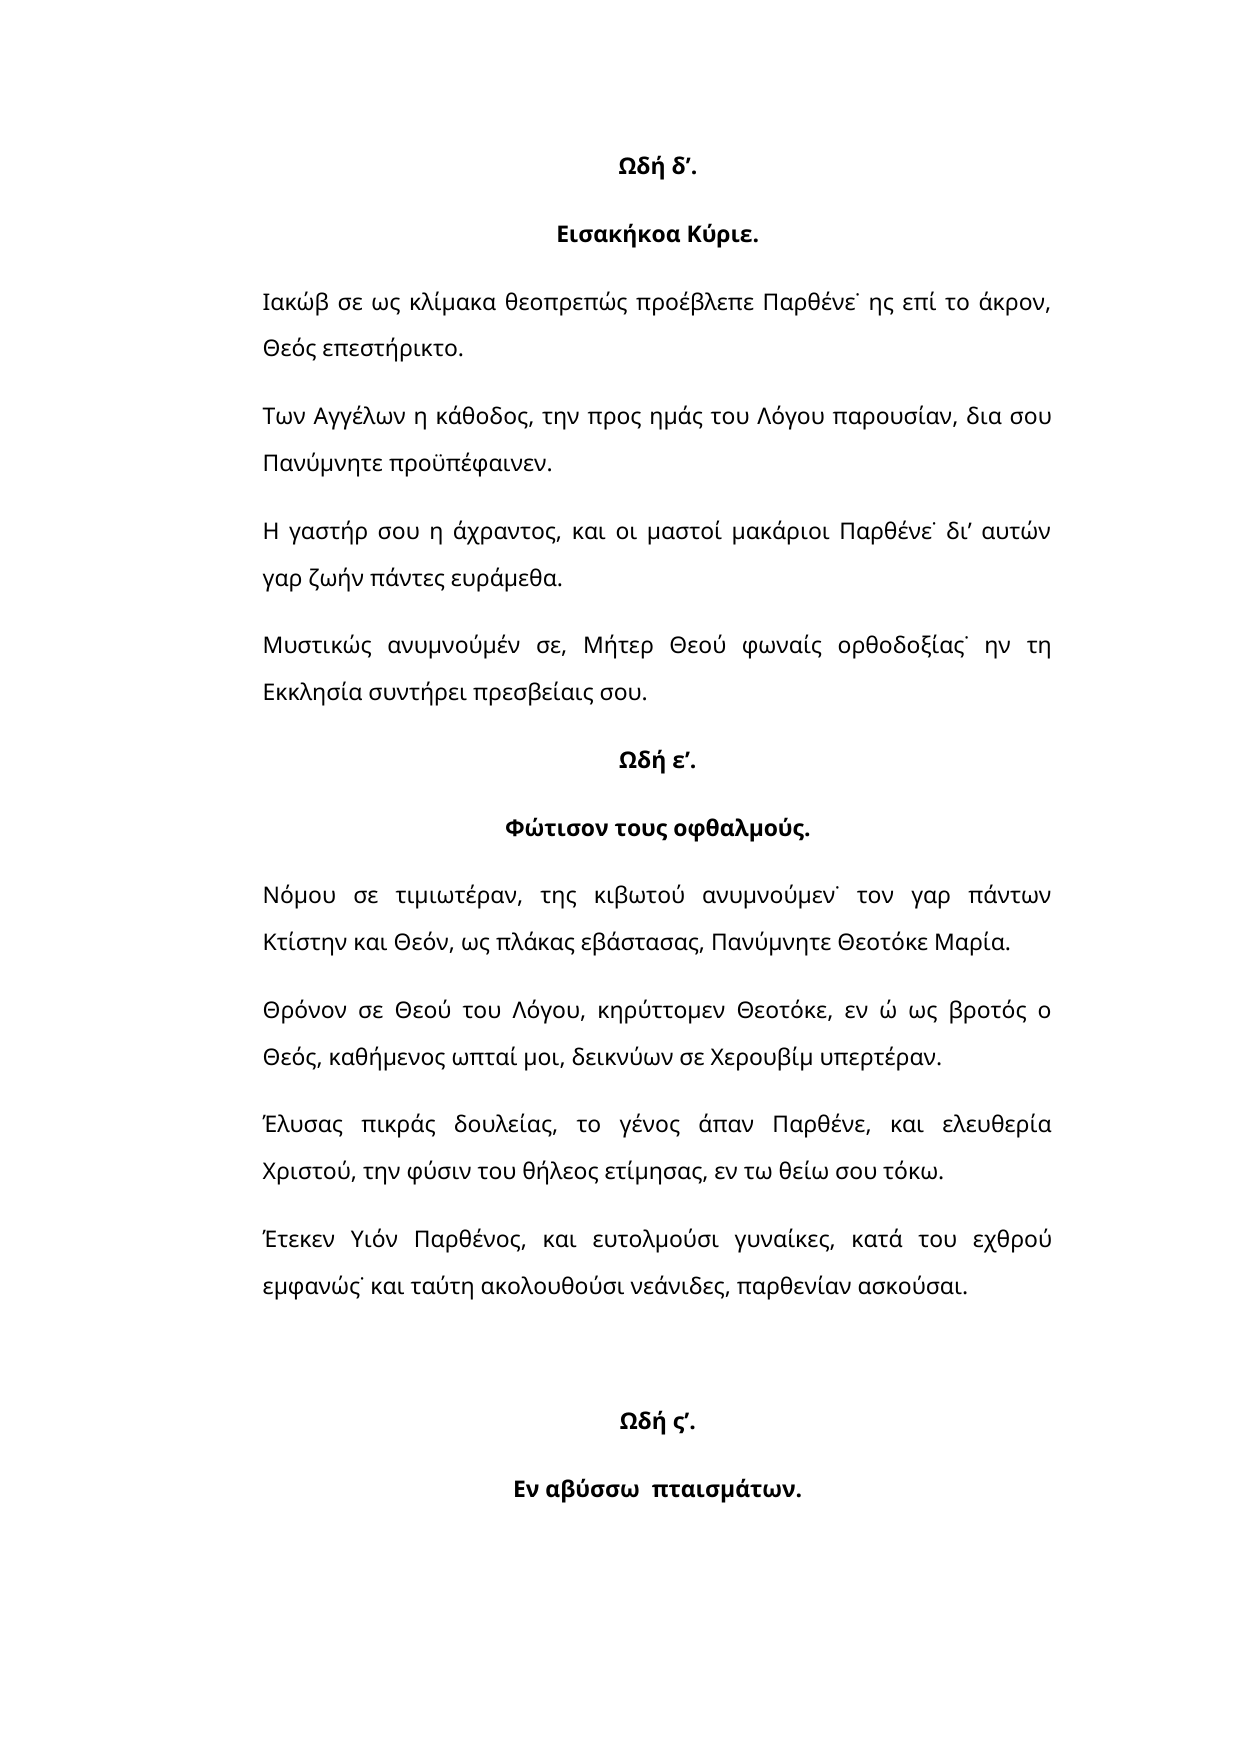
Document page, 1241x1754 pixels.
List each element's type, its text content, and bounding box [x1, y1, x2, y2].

text Νόμου σε τιμιωτέραν, της κιβωτού ανυμνούμεν˙ τον γαρ πάντων Κτίστην και Θεόν, ως πλάκας εβάστασας, Πανύμνητε Θεοτόκε Μαρία. [262, 879, 1053, 957]
text Η γαστήρ σου η άχραντος, και οι μαστοί μακάριοι Παρθένε˙ δι’ αυτών γαρ ζωήν πάντες ευράμεθα. [262, 514, 1053, 593]
text Έλυσας πικράς δουλείας, το γένος άπαν Παρθένε, και ελευθερία Χριστού, την φύσιν του θήλεος ετίμησας, εν τω θείω σου τόκω. [262, 1108, 1053, 1186]
text Ιακώβ σε ως κλίμακα θεοπρεπώς προέβλεπε Παρθένε˙ ης επί το άκρον, Θεός επεστήρικτο. [262, 285, 1053, 363]
text Έτεκεν Υιόν Παρθένος, και ευτολμούσι γυναίκες, κατά του εχθρού εμφανώς˙ και ταύτη ακολουθούσι νεάνιδες, παρθενίαν ασκούσαι. [262, 1223, 1053, 1301]
text Μυστικώς ανυμνούμέν σε, Μήτερ Θεού φωναίς ορθοδοξίας˙ ην τη Εκκλησία συντήρει πρεσβείαις σου. [262, 629, 1053, 707]
text Ωδή ς’. [262, 1405, 1053, 1436]
text Των Αγγέλων η κάθοδος, την προς ημάς του Λόγου παρουσίαν, δια σου Πανύμνητε προϋπέφαινεν. [262, 400, 1053, 478]
text Φώτισον τους οφθαλμούς. [262, 811, 1053, 843]
text Εισακήκοα Κύριε. [262, 218, 1053, 249]
text Θρόνον σε Θεού του Λόγου, κηρύττομεν Θεοτόκε, εν ώ ως βροτός ο Θεός, καθήμενος ωπταί μοι, δεικνύων σε Χερουβίμ υπερτέραν. [262, 994, 1053, 1072]
text Εν αβύσσω πταισμάτων. [262, 1473, 1053, 1504]
text Ωδή ε’. [262, 744, 1053, 775]
text Ωδή δ’. [262, 150, 1053, 181]
